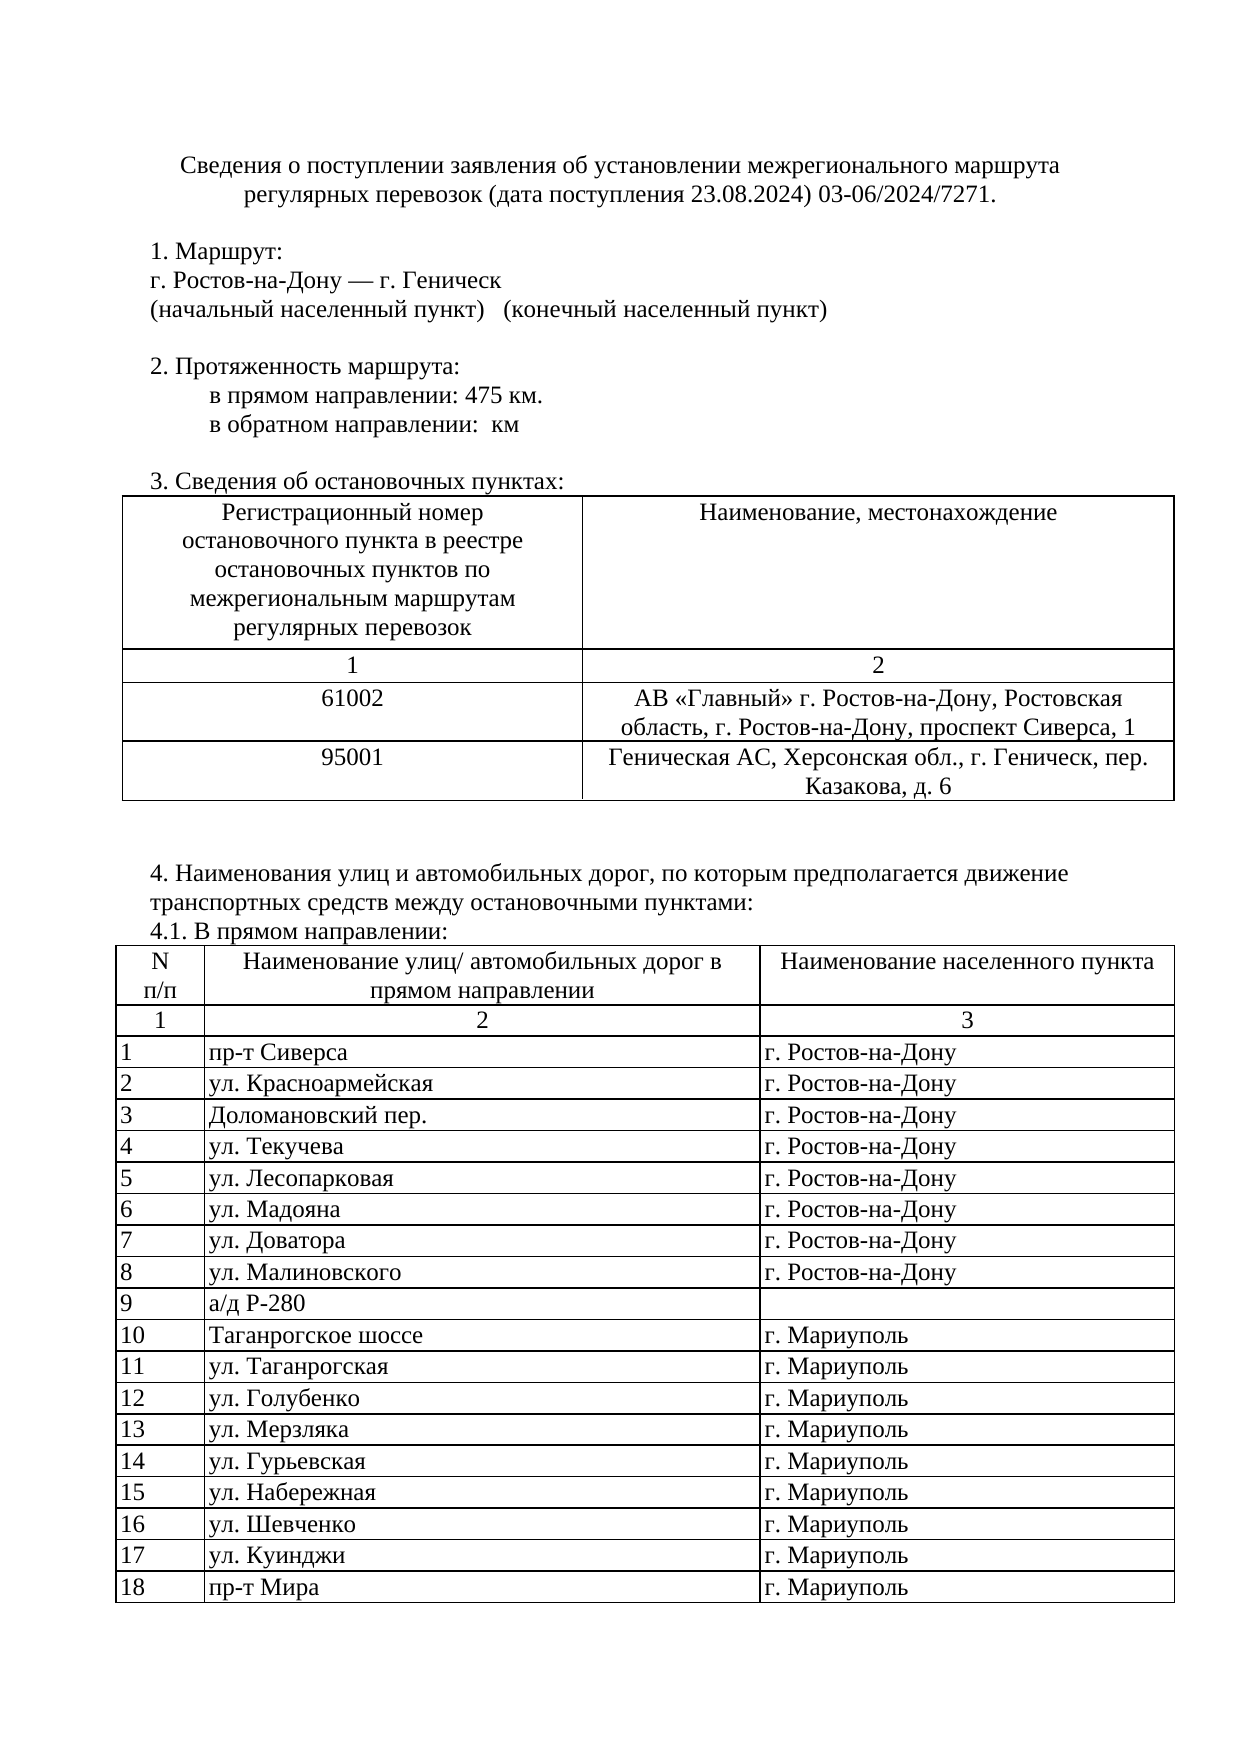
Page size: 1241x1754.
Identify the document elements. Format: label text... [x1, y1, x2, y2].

table_cell г. Мариуполь [761, 1540, 1174, 1570]
table_cell 61002 [123, 683, 582, 740]
table_cell ул. Голубенко [205, 1383, 759, 1413]
table_cell ул. Текучева [205, 1131, 759, 1161]
table_cell ул. Мерзляка [205, 1415, 759, 1444]
table_cell 2 [205, 1006, 759, 1035]
text 1. Маршрут: [150, 236, 1090, 265]
table_cell 1 [117, 1006, 204, 1035]
table_cell Доломановский пер. [205, 1100, 759, 1130]
table_cell 13 [117, 1415, 204, 1444]
table_cell ул. Мадояна [205, 1194, 759, 1224]
table_cell ул. Таганрогская [205, 1352, 759, 1381]
table_cell ул. Куинджи [205, 1540, 759, 1570]
text в прямом направлении: 475 км. [150, 380, 1090, 409]
table_cell 3 [117, 1100, 204, 1130]
text 2. Протяженность маршрута: [150, 351, 1090, 380]
table_cell г. Ростов-на-Дону [761, 1257, 1174, 1287]
table_cell г. Ростов-на-Дону [761, 1131, 1174, 1161]
table_cell пр-т Мира [205, 1572, 759, 1602]
table_cell 11 [117, 1352, 204, 1381]
table_cell 1 [123, 650, 582, 681]
table_cell [761, 1289, 1174, 1318]
table_cell ул. Гурьевская [205, 1446, 759, 1476]
table_cell г. Мариуполь [761, 1446, 1174, 1476]
text (начальный населенный пункт) (конечный населенный пункт) [150, 294, 1090, 322]
table_cell 4 [117, 1131, 204, 1161]
text 4.1. В прямом направлении: [150, 916, 1090, 945]
table_cell г. Ростов-на-Дону [761, 1226, 1174, 1256]
text 4. Наименования улиц и автомобильных дорог, по которым предполагается движение транспортных средств между остановочными пунктами: [150, 858, 1090, 916]
table_cell 15 [117, 1477, 204, 1507]
table_cell г. Ростов-на-Дону [761, 1100, 1174, 1130]
table_cell Геническая АС, Херсонская обл., г. Геническ, пер. Казакова, д. 6 [583, 742, 1173, 799]
table_cell ул. Набережная [205, 1477, 759, 1507]
table_cell 5 [117, 1163, 204, 1193]
table_cell а/д Р-280 [205, 1289, 759, 1318]
table_cell г. Мариуполь [761, 1572, 1174, 1602]
table_header Наименование, местонахождение [583, 497, 1173, 648]
table_cell г. Ростов-на-Дону [761, 1068, 1174, 1098]
table_cell г. Ростов-на-Дону [761, 1163, 1174, 1193]
table_cell г. Ростов-на-Дону [761, 1194, 1174, 1224]
table_cell 7 [117, 1226, 204, 1256]
table_cell 16 [117, 1509, 204, 1539]
table_cell Таганрогское шоссе [205, 1320, 759, 1350]
table_cell 9 [117, 1289, 204, 1318]
table_cell пр-т Сиверса [205, 1037, 759, 1067]
table_cell 3 [761, 1006, 1174, 1035]
table_cell г. Мариуполь [761, 1509, 1174, 1539]
table_cell 12 [117, 1383, 204, 1413]
table_cell АВ «Главный» г. Ростов-на-Дону, Ростовская область, г. Ростов-на-Дону, проспект Сиверса, 1 [583, 683, 1173, 740]
table_cell 1 [117, 1037, 204, 1067]
table_cell г. Мариуполь [761, 1415, 1174, 1444]
text в обратном направлении: км [150, 409, 1090, 437]
table_cell 2 [117, 1068, 204, 1098]
table_cell г. Мариуполь [761, 1320, 1174, 1350]
table_cell ул. Красноармейская [205, 1068, 759, 1098]
table_header Наименование населенного пункта [761, 946, 1174, 1004]
table_header Регистрационный номер остановочного пункта в реестре остановочных пунктов по межрегиональным маршрутам регулярных перевозок [123, 497, 582, 648]
table_cell 8 [117, 1257, 204, 1287]
table_cell 2 [583, 650, 1173, 681]
table_cell 10 [117, 1320, 204, 1350]
text Сведения о поступлении заявления об установлении межрегионального маршрута регулярных перевозок (дата поступления 23.08.2024) 03-06/2024/7271. [150, 150, 1090, 207]
table_cell 6 [117, 1194, 204, 1224]
table_cell 17 [117, 1540, 204, 1570]
table_header N п/п [117, 946, 204, 1004]
table_cell г. Мариуполь [761, 1352, 1174, 1381]
table_cell г. Ростов-на-Дону [761, 1037, 1174, 1067]
table_cell ул. Доватора [205, 1226, 759, 1256]
table_cell г. Мариуполь [761, 1477, 1174, 1507]
table_cell 95001 [123, 742, 582, 799]
text г. Ростов-на-Дону — г. Геническ [150, 265, 1090, 294]
table_cell ул. Лесопарковая [205, 1163, 759, 1193]
table_cell 14 [117, 1446, 204, 1476]
table_cell ул. Малиновского [205, 1257, 759, 1287]
table_cell ул. Шевченко [205, 1509, 759, 1539]
table_cell г. Мариуполь [761, 1383, 1174, 1413]
table_header Наименование улиц/ автомобильных дорог в прямом направлении [205, 946, 759, 1004]
text 3. Сведения об остановочных пунктах: [150, 466, 1090, 495]
table_cell 18 [117, 1572, 204, 1602]
